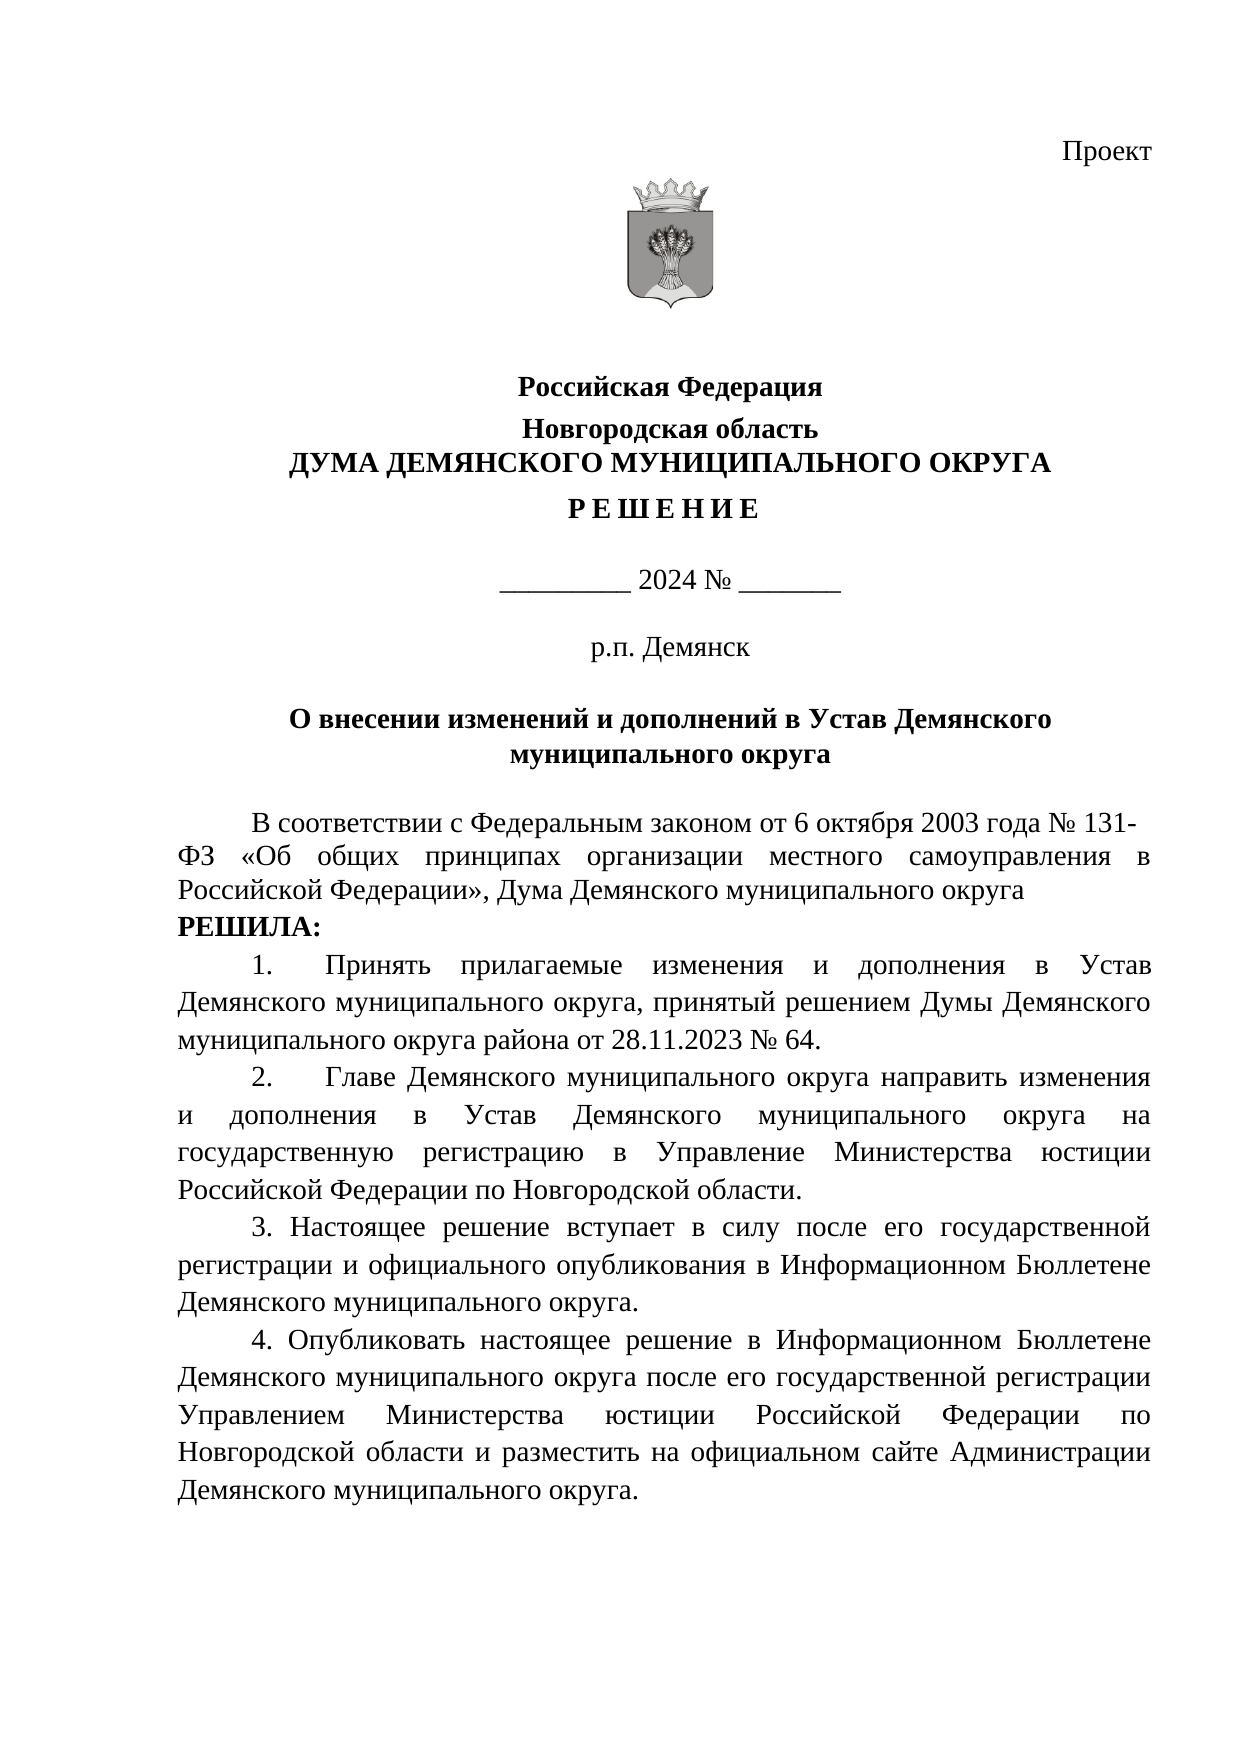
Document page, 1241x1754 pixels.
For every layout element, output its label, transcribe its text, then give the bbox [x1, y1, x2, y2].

table_header [177, 166, 1163, 337]
text 4. Опубликовать настоящее решение в Информационном Бюллетене Демянского муниципального округа после его государственной регистрации Управлением Министерства юстиции Российской Федерации по Новгородской области и разместить на официальном сайте Администрации Демянского муниципального округа. [177, 1318, 1152, 1506]
table_cell р.п. Демянск [177, 629, 1163, 701]
list Принять прилагаемые изменения и дополнения в Устав Демянского муниципального округа, принятый решением Думы Демянского муниципального округа района от 28.11.2023 № 64. [177, 943, 1152, 1056]
text РЕШИЛА: [177, 906, 1152, 943]
picture [627, 178, 714, 309]
text ФЗ «Об общих принципах организации местного самоуправления в Российской Федерации», Дума Демянского муниципального округа [177, 838, 1152, 906]
text Проект [177, 133, 1152, 166]
text 3. Настоящее решение вступает в силу после его государственной регистрации и официального опубликования в Информационном Бюллетене Демянского муниципального округа. [177, 1206, 1152, 1318]
text 2. Главе Демянского муниципального округа направить изменения и дополнения в Устав Демянского муниципального округа на государственную регистрацию в Управление Министерства юстиции Российской Федерации по Новгородской области. [177, 1056, 1152, 1206]
table_cell О внесении изменений и дополнений в Устав Демянского муниципального округа [177, 701, 1163, 771]
text В соответствии с Федеральным законом от 6 октября 2003 года № 131- [233, 805, 1152, 838]
table_cell РЕШЕНИЕ _________ 2024 № _______ [177, 479, 1163, 629]
table_cell Российская Федерация Новгородская область ДУМА ДЕМЯНСКОГО МУНИЦИПАЛЬНОГО ОКРУГА [177, 337, 1163, 479]
